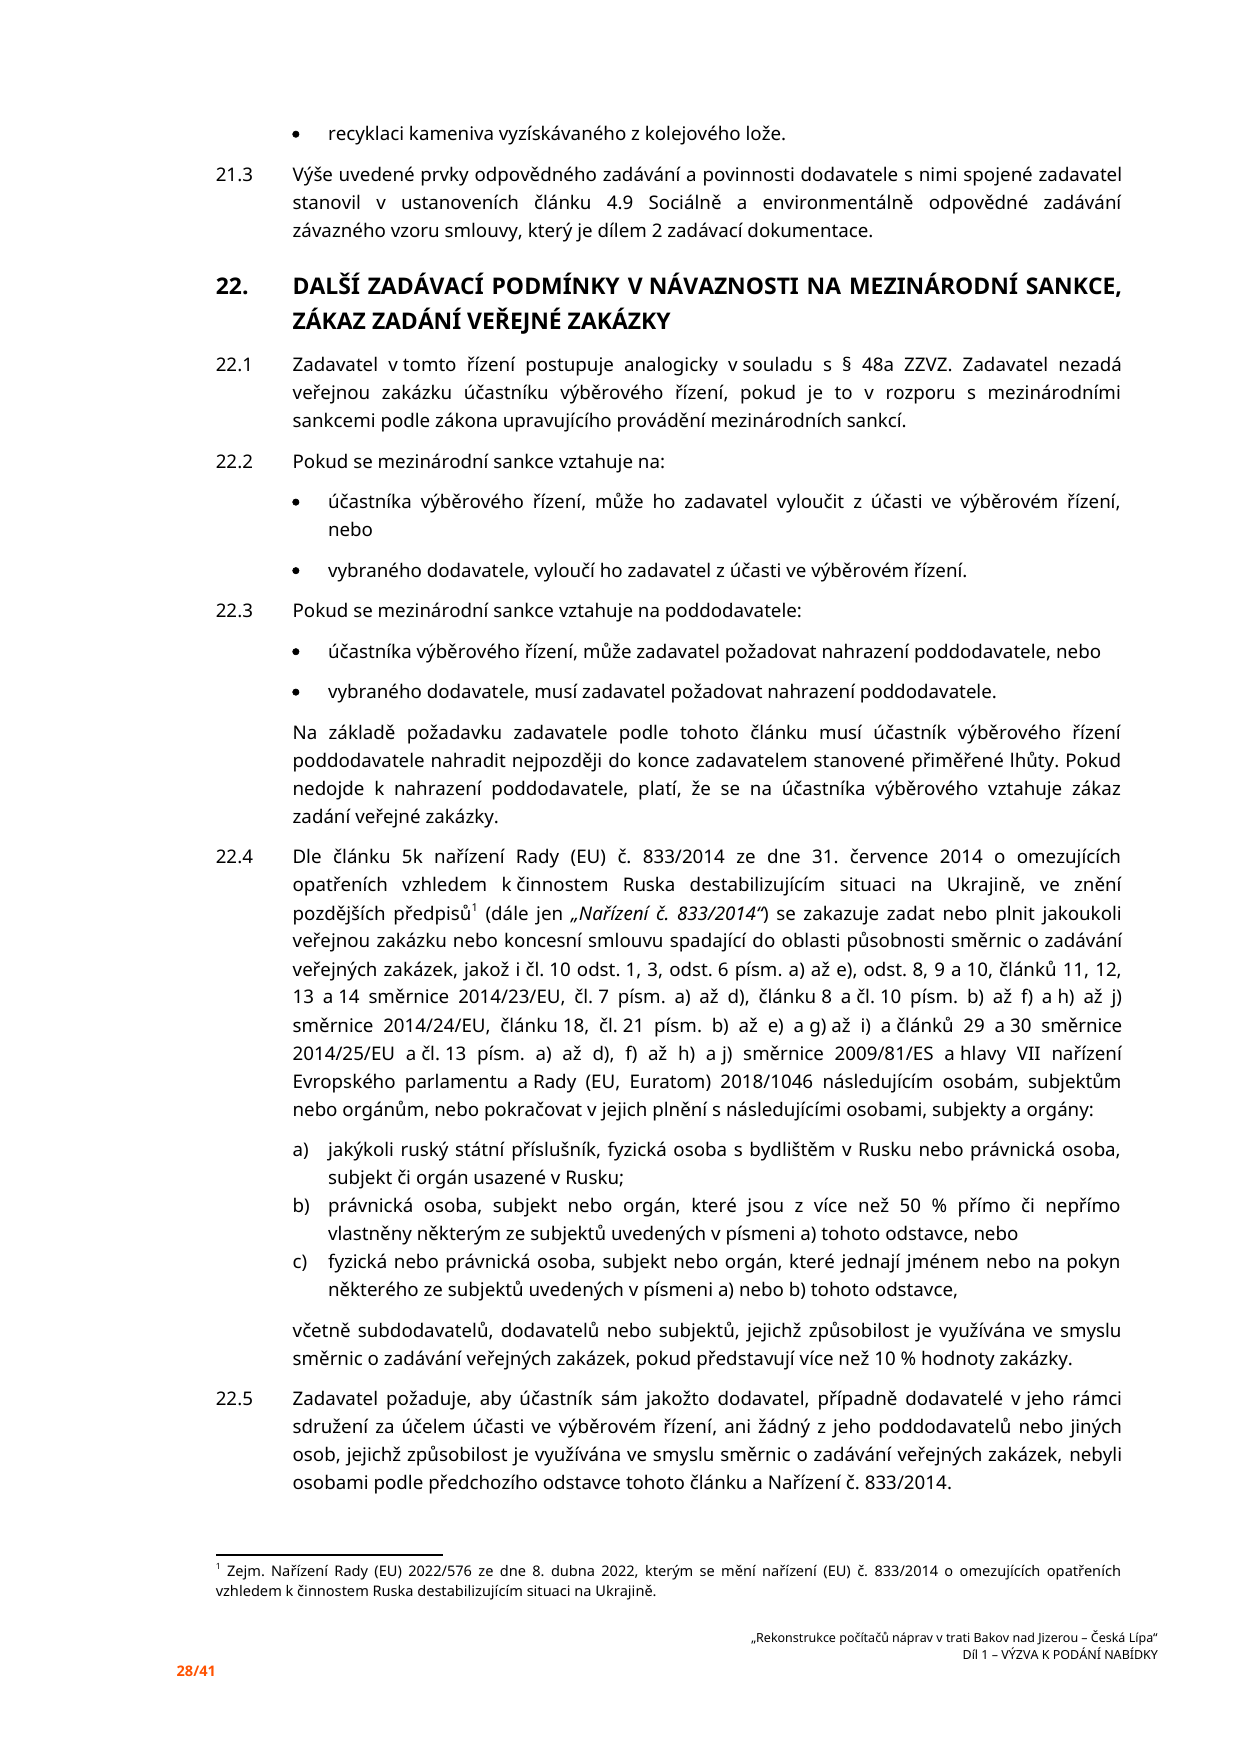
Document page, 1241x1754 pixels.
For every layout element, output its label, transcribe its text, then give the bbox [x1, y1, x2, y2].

text Pokud se mezinárodní sankce vztahuje na poddodavatele: [216, 598, 1122, 623]
text Výše uvedené prvky odpovědného zadávání a povinnosti dodavatele s nimi spojené zadavatel stanovil v ustanoveních článku 4.9 Sociálně a environmentálně odpovědné zadávání závazného vzoru smlouvy, který je dílem 2 zadávací dokumentace. [216, 161, 1122, 243]
list fyzická nebo právnická osoba, subjekt nebo orgán, které jednají jménem nebo na pokyn některého ze subjektů uvedených v písmeni a) nebo b) tohoto odstavce, [292, 1248, 1122, 1302]
text vybraného dodavatele, musí zadavatel požadovat nahrazení poddodavatele. [292, 679, 1122, 704]
text vybraného dodavatele, vyloučí ho zadavatel z účasti ve výběrovém řízení. [292, 557, 1122, 583]
text recyklaci kameniva vyzískávaného z kolejového lože. [292, 121, 1122, 146]
list jakýkoli ruský státní příslušník, fyzická osoba s bydlištěm v Rusku nebo právnická osoba, subjekt či orgán usazené v Rusku; [292, 1136, 1122, 1190]
text Dle článku 5k nařízení Rady (EU) č. 833/2014 ze dne 31. července 2014 o omezujících opatřeních vzhledem k činnostem Ruska destabilizujícím situaci na Ukrajině, ve znění pozdějších předpisů (dále jen „Nařízení č. 833/2014“) se zakazuje zadat nebo plnit jakoukoli veřejnou zakázku nebo koncesní smlouvu spadající do oblasti působnosti směrnic o zadávání veřejných zakázek, jakož i čl. 10 odst. 1, 3, odst. 6 písm. a) až e), odst. 8, 9 a 10, článků 11, 12, 13 a 14 směrnice 2014/23/EU, čl. 7 písm. a) až d), článku 8 a čl. 10 písm. b) až f) a h) až j) směrnice 2014/24/EU, článku 18, čl. 21 písm. b) až e) a g) až i) a článků 29 a 30 směrnice 2014/25/EU a čl. 13 písm. a) až d), f) až h) a j) směrnice 2009/81/ES a hlavy VII nařízení Evropského parlamentu a Rady (EU, Euratom) 2018/1046 následujícím osobám, subjektům nebo orgánům, nebo pokračovat v jejich plnění s následujícími osobami, subjekty a orgány: [216, 844, 1122, 1121]
text Další zadávací podmínky v návaznosti na MEZINÁRODNÍ sankce, zákaz zadání veřejné zakázky [216, 270, 1122, 336]
text účastníka výběrového řízení, může zadavatel požadovat nahrazení poddodavatele, nebo [292, 638, 1122, 664]
text účastníka výběrového řízení, může ho zadavatel vyloučit z účasti ve výběrovém řízení, nebo [292, 488, 1122, 542]
text Zadavatel v tomto řízení postupuje analogicky v souladu s § 48a ZZVZ. Zadavatel nezadá veřejnou zakázku účastníku výběrového řízení, pokud je to v rozporu s mezinárodními sankcemi podle zákona upravujícího provádění mezinárodních sankcí. [216, 351, 1122, 433]
list právnická osoba, subjekt nebo orgán, které jsou z více než 50 % přímo či nepřímo vlastněny některým ze subjektů uvedených v písmeni a) tohoto odstavce, nebo [292, 1192, 1122, 1246]
list Na základě požadavku zadavatele podle tohoto článku musí účastník výběrového řízení poddodavatele nahradit nejpozději do konce zadavatelem stanovené přiměřené lhůty. Pokud nedojde k nahrazení poddodavatele, platí, že se na účastníka výběrového vztahuje zákaz zadání veřejné zakázky. [292, 719, 1122, 829]
list včetně subdodavatelů, dodavatelů nebo subjektů, jejichž způsobilost je využívána ve smyslu směrnic o zadávání veřejných zakázek, pokud představují více než 10 % hodnoty zakázky. [292, 1317, 1122, 1371]
text Pokud se mezinárodní sankce vztahuje na: [216, 448, 1122, 473]
text Zadavatel požaduje, aby účastník sám jakožto dodavatel, případně dodavatelé v jeho rámci sdružení za účelem účasti ve výběrovém řízení, ani žádný z jeho poddodavatelů nebo jiných osob, jejichž způsobilost je využívána ve smyslu směrnic o zadávání veřejných zakázek, nebyli osobami podle předchozího odstavce tohoto článku a Nařízení č. 833/2014. [216, 1386, 1122, 1495]
